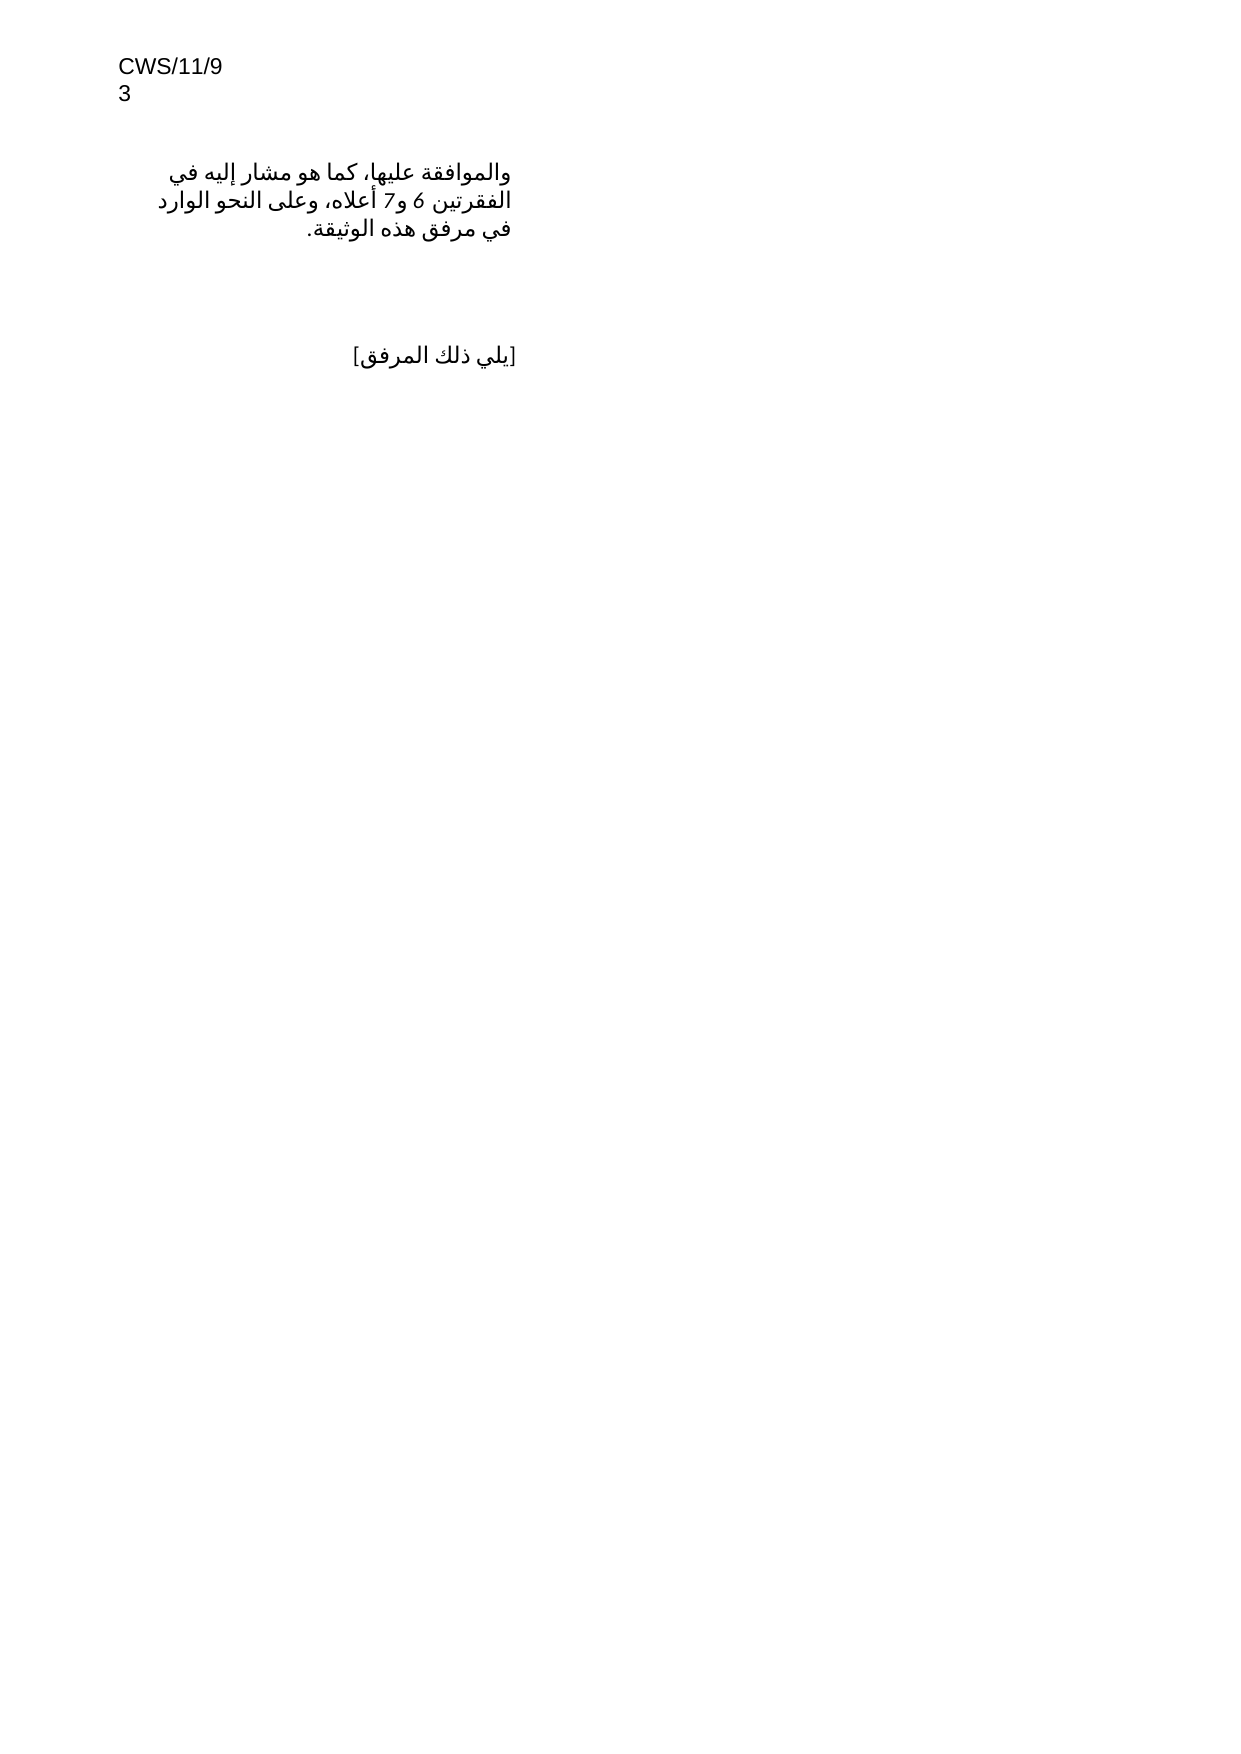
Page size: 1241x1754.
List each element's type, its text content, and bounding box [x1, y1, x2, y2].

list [147, 158, 512, 243]
text ‏[يلي ذلك المرفق] [118, 341, 516, 369]
